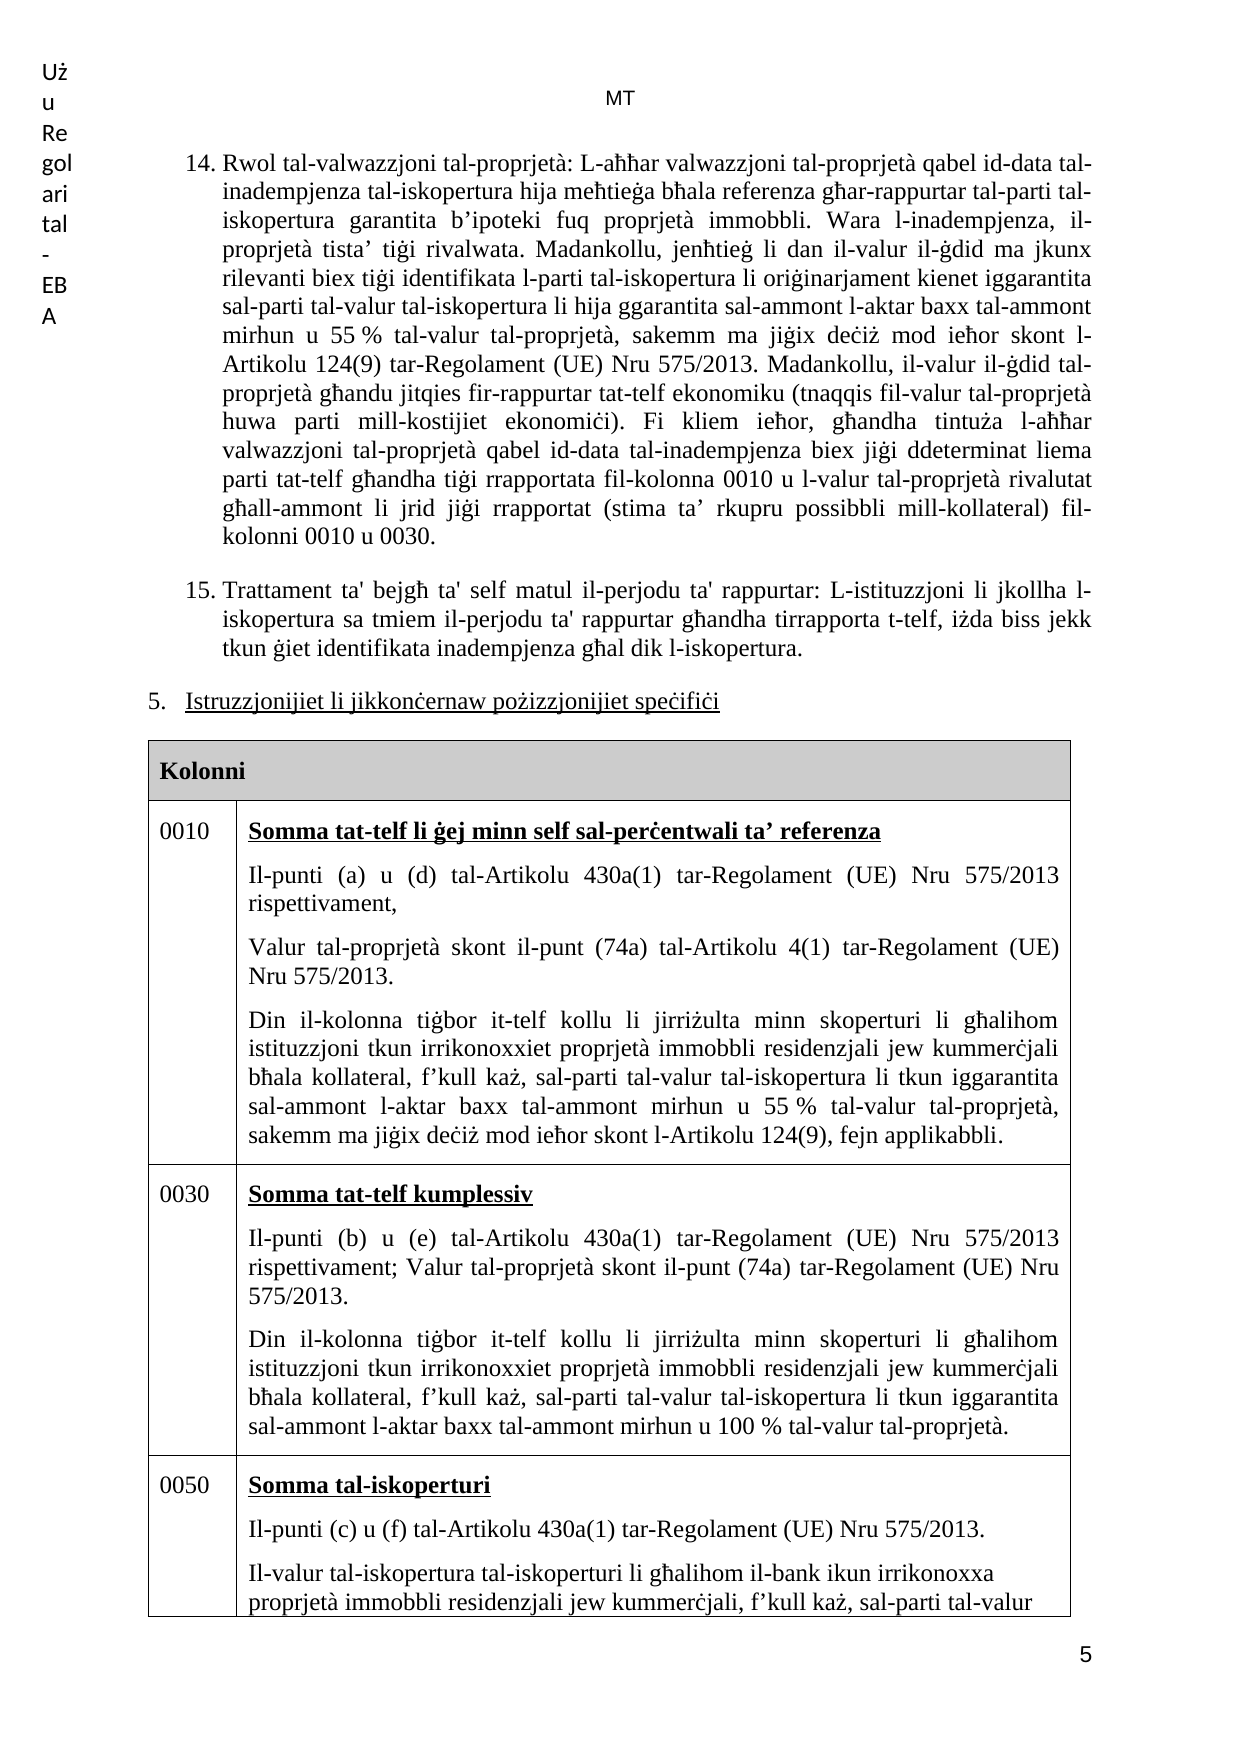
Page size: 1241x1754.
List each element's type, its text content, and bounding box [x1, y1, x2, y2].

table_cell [237, 1456, 1070, 1616]
table_cell Somma tat-telf kumplessiv Il-punti (b) u (e) tal-Artikolu 430a(1) tar-Regolament (UE) Nru 575/2013 rispettivament; Valur tal-proprjetà skont il-punt (74a) tar-Regolament (UE) Nru 575/2013. Din il-kolonna tiġbor it-telf kollu li jirriżulta minn skoperturi li għalihom istituzzjoni tkun irrikonoxxiet proprjetà immobbli residenzjali jew kummerċjali bħala kollateral, f’kull każ, sal-parti tal-valur tal-iskopertura li tkun iggarantita sal-ammont l-aktar baxx tal-ammont mirhun u 100 % tal-valur tal-proprjetà. [237, 1165, 1070, 1454]
list 14. Rwol tal-valwazzjoni tal-proprjetà: L-aħħar valwazzjoni tal-proprjetà qabel id-data tal-inadempjenza tal-iskopertura hija meħtieġa bħala referenza għar-rappurtar tal-parti tal-iskopertura garantita b’ipoteki fuq proprjetà immobbli. Wara l-inadempjenza, il-proprjetà tista’ tiġi rivalwata. Madankollu, jenħtieġ li dan il-valur il-ġdid ma jkunx rilevanti biex tiġi identifikata l-parti tal-iskopertura li oriġinarjament kienet iggarantita sal-parti tal-valur tal-iskopertura li hija ggarantita sal-ammont l-aktar baxx tal-ammont mirhun u 55 % tal-valur tal-proprjetà, sakemm ma jiġix deċiż mod ieħor skont l-Artikolu 124(9) tar-Regolament (UE) Nru 575/2013. Madankollu, il-valur il-ġdid tal-proprjetà għandu jitqies fir-rappurtar tat-telf ekonomiku (tnaqqis fil-valur tal-proprjetà huwa parti mill-kostijiet ekonomiċi). Fi kliem ieħor, għandha tintuża l-aħħar valwazzjoni tal-proprjetà qabel id-data tal-inadempjenza biex jiġi ddeterminat liema parti tat-telf għandha tiġi rrapportata fil-kolonna 0010 u l-valur tal-proprjetà rivalutat għall-ammont li jrid jiġi rrapportat (stima ta’ rkupru possibbli mill-kollateral) fil-kolonni 0010 u 0030. [185, 148, 1093, 550]
table_cell Somma tat-telf li ġej minn self sal-perċentwali ta’ referenza Il-punti (a) u (d) tal-Artikolu 430a(1) tar-Regolament (UE) Nru 575/2013 rispettivament, Valur tal-proprjetà skont il-punt (74a) tal-Artikolu 4(1) tar-Regolament (UE) Nru 575/2013. Din il-kolonna tiġbor it-telf kollu li jirriżulta minn skoperturi li għalihom istituzzjoni tkun irrikonoxxiet proprjetà immobbli residenzjali jew kummerċjali bħala kollateral, f’kull każ, sal-parti tal-valur tal-iskopertura li tkun iggarantita sal-ammont l-aktar baxx tal-ammont mirhun u 55 % tal-valur tal-proprjetà, sakemm ma jiġix deċiż mod ieħor skont l-Artikolu 124(9), fejn applikabbli. [237, 801, 1070, 1163]
list 5. Istruzzjonijiet li jikkonċernaw pożizzjonijiet speċifiċi [148, 686, 1093, 715]
table_cell 0010 [149, 801, 236, 1163]
table_cell 0030 [149, 1165, 236, 1454]
table_header Kolonni [149, 741, 1070, 800]
table_cell 0050 [149, 1456, 236, 1616]
list 15. Trattament ta' bejgħ ta' self matul il-perjodu ta' rappurtar: L-istituzzjoni li jkollha l-iskopertura sa tmiem il-perjodu ta' rappurtar għandha tirrapporta t-telf, iżda biss jekk tkun ġiet identifikata inadempjenza għal dik l-iskopertura. [185, 575, 1093, 661]
